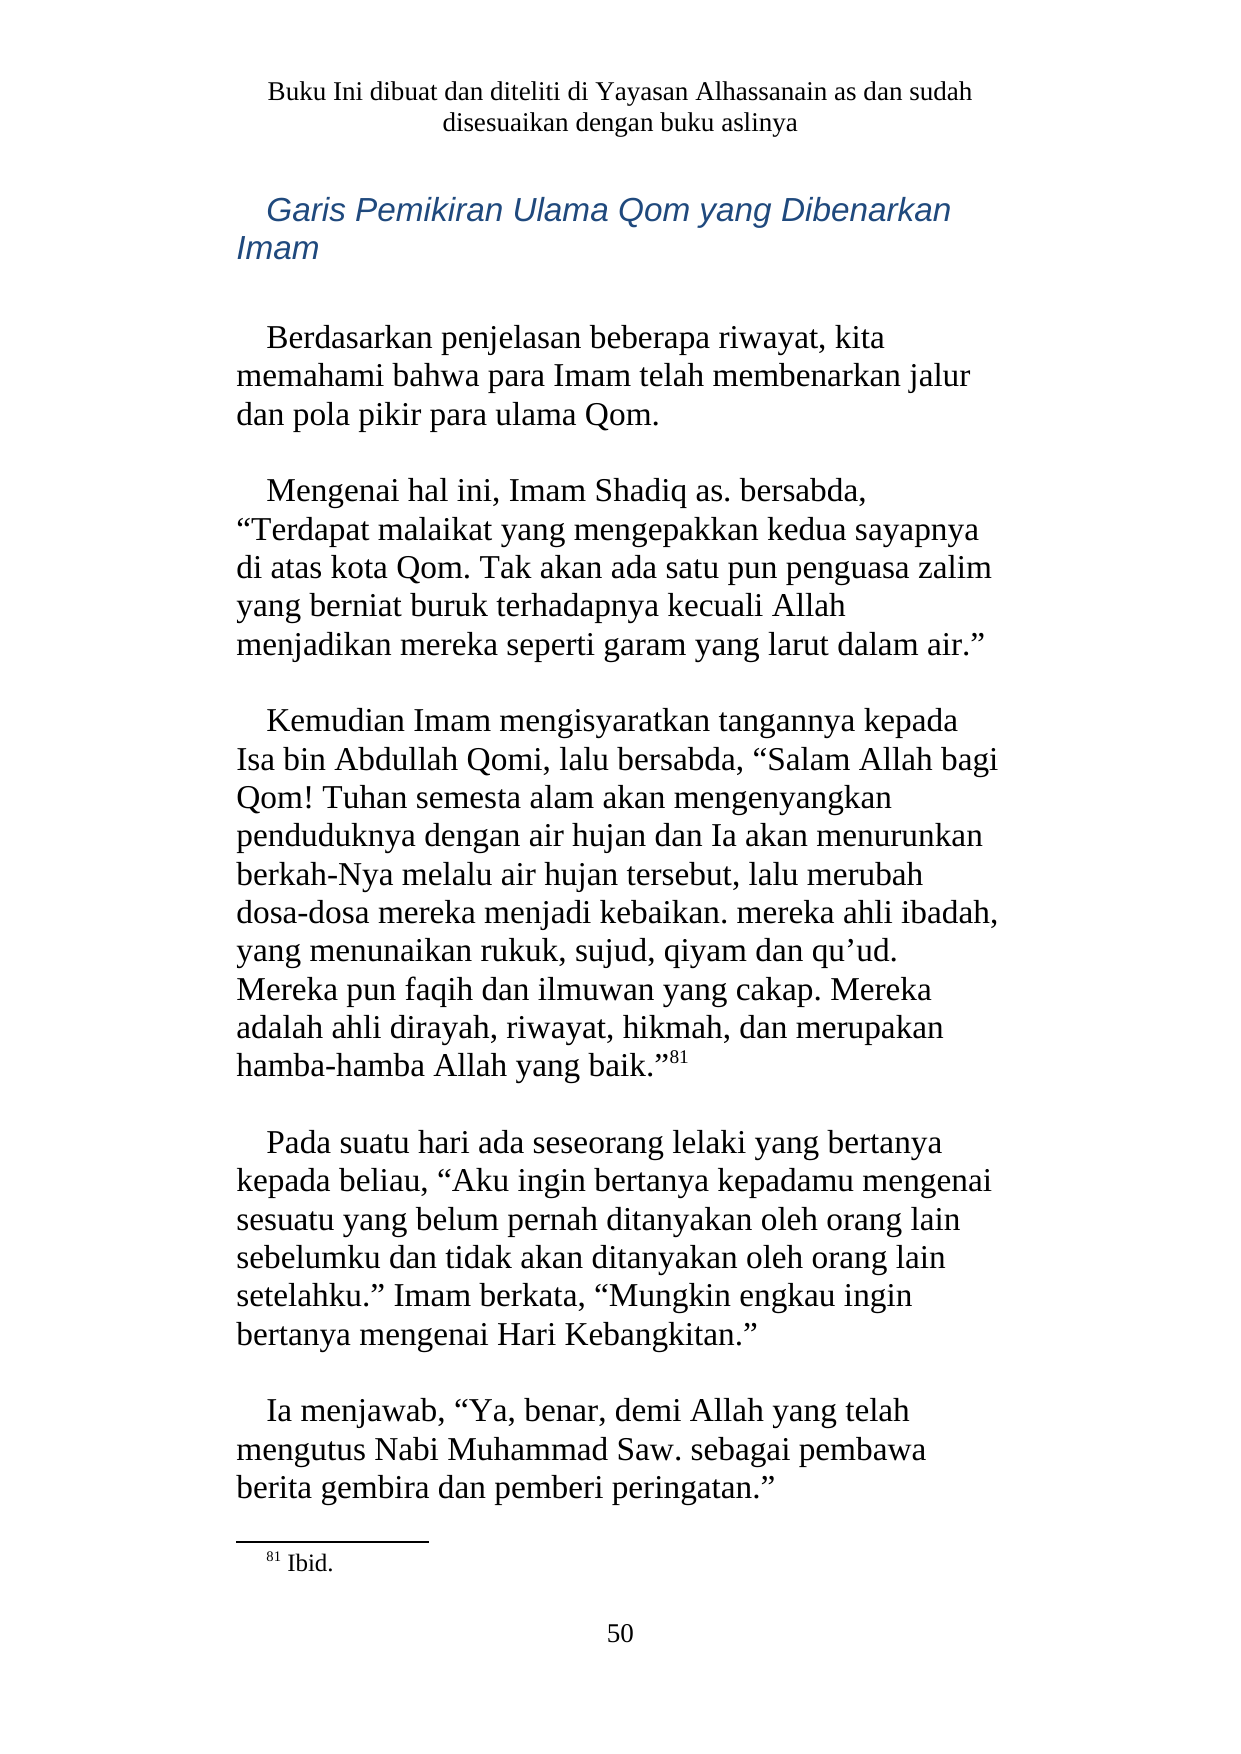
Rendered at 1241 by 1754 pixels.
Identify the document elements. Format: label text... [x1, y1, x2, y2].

text Mengenai hal ini, Imam Shadiq as. bersabda, “Terdapat malaikat yang mengepakkan kedua sayapnya di atas kota Qom. Tak akan ada satu pun penguasa zalim yang berniat buruk terhadapnya kecuali Allah menjadikan mereka seperti garam yang larut dalam air.” [236, 471, 1004, 662]
subtitle Garis Pemikiran Ulama Qom yang Dibenarkan Imam [236, 190, 1004, 267]
text Ia menjawab, “Ya, benar, demi Allah yang telah mengutus Nabi Muhammad Saw. sebagai pembawa berita gembira dan pemberi peringatan.” [236, 1391, 1004, 1506]
text Kemudian Imam mengisyaratkan tangannya kepada Isa bin Abdullah Qomi, lalu bersabda, “Salam Allah bagi Qom! Tuhan semesta alam akan mengenyangkan penduduknya dengan air hujan dan Ia akan menurunkan berkah-Nya melalu air hujan tersebut, lalu merubah dosa-dosa mereka menjadi kebaikan. mereka ahli ibadah, yang menunaikan rukuk, sujud, qiyam dan qu’ud. Mereka pun faqih dan ilmuwan yang cakap. Mereka adalah ahli dirayah, riwayat, hikmah, dan merupakan hamba-hamba Allah yang baik.” [236, 701, 1004, 1084]
text Berdasarkan penjelasan beberapa riwayat, kita memahami bahwa para Imam telah membenarkan jalur dan pola pikir para ulama Qom. [236, 317, 1004, 432]
text Pada suatu hari ada seseorang lelaki yang bertanya kepada beliau, “Aku ingin bertanya kepadamu mengenai sesuatu yang belum pernah ditanyakan oleh orang lain sebelumku dan tidak akan ditanyakan oleh orang lain setelahku.” Imam berkata, “Mungkin engkau ingin bertanya mengenai Hari Kebangkitan.” [236, 1122, 1004, 1352]
